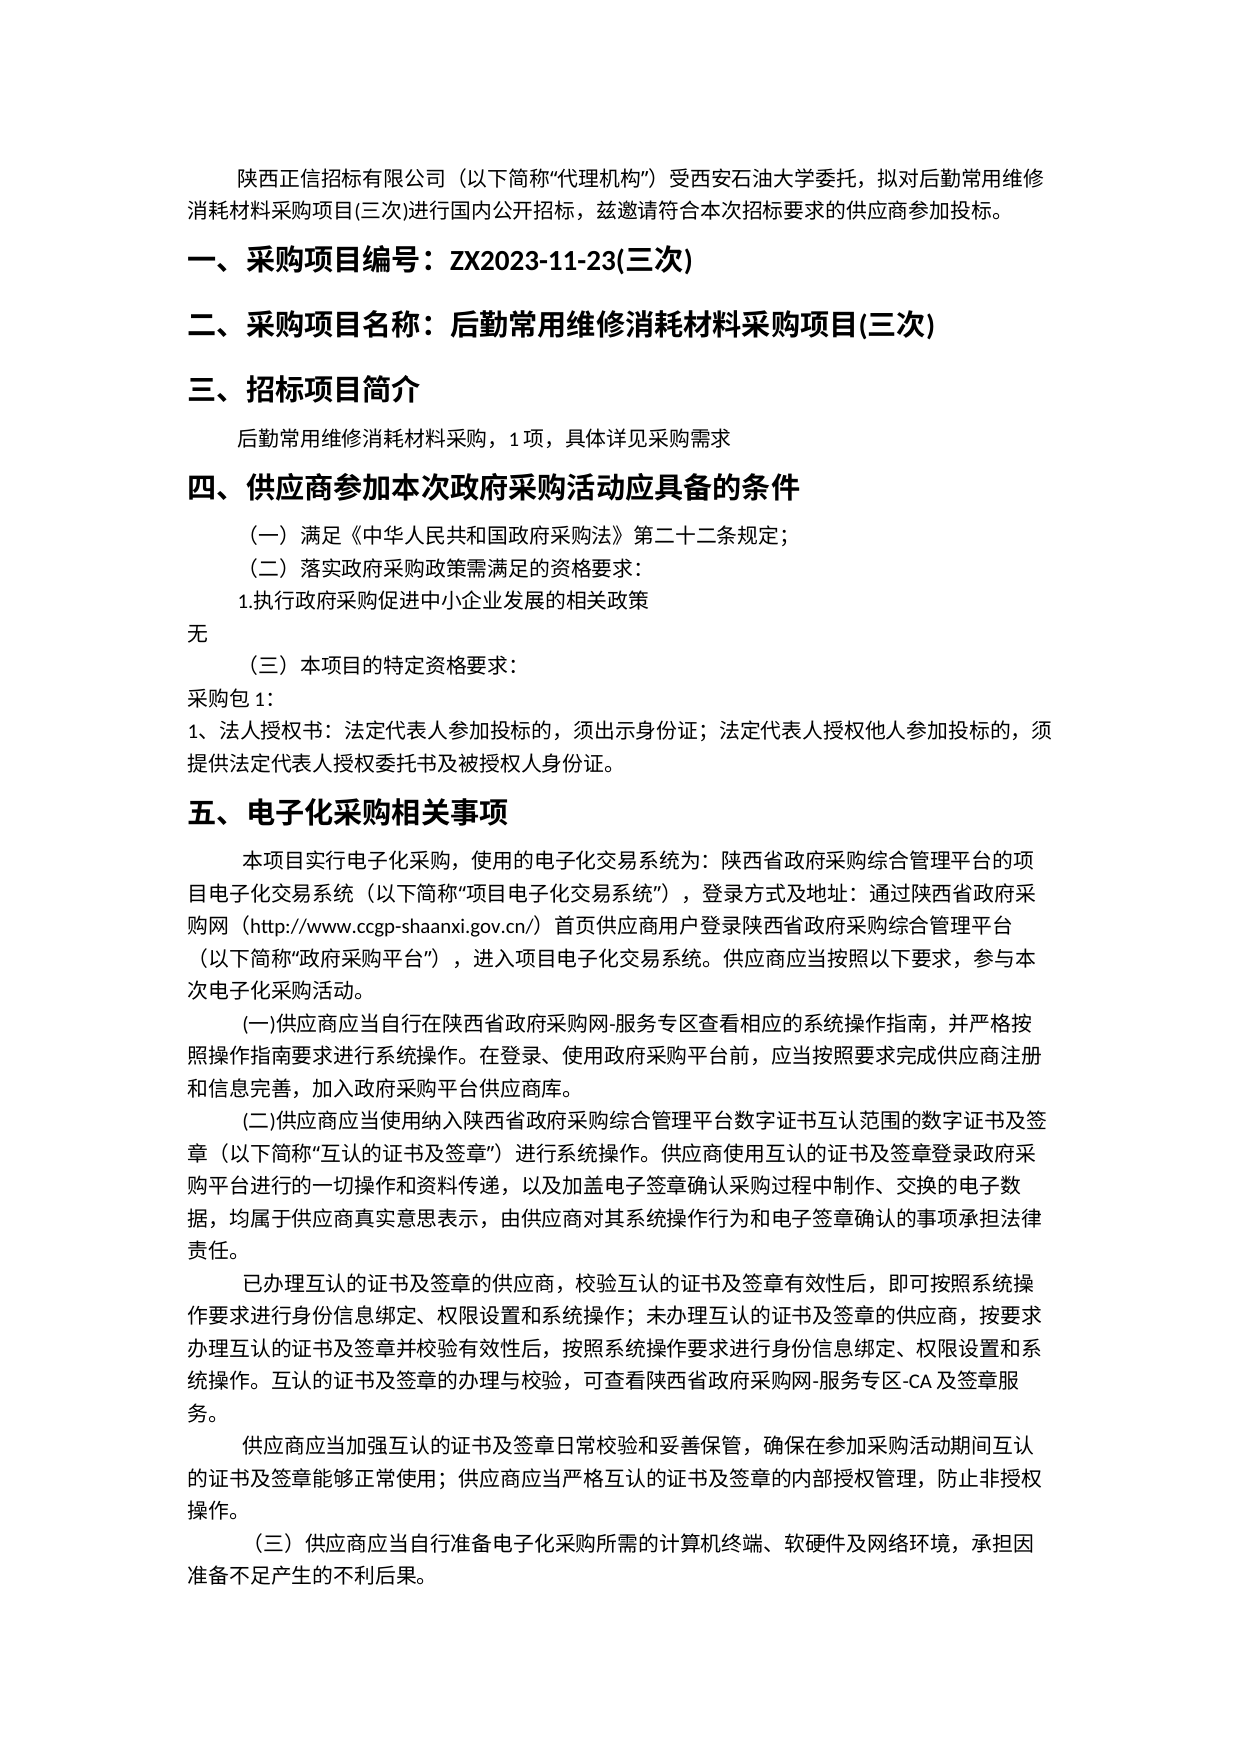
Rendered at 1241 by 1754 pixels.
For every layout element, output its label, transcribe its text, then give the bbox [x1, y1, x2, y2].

text 1、法人授权书：法定代表人参加投标的，须出示身份证；法定代表人授权他人参加投标的，须提供法定代表人授权委托书及被授权人身份证。 [187, 714, 1053, 779]
text 五、电子化采购相关事项 [187, 779, 1053, 844]
text 陕西正信招标有限公司（以下简称“代理机构”）受西安石油大学委托，拟对后勤常用维修消耗材料采购项目(三次)进行国内公开招标，兹邀请符合本次招标要求的供应商参加投标。 [187, 162, 1053, 227]
text 采购包1： [187, 682, 1053, 714]
text （三）本项目的特定资格要求： [187, 649, 1053, 682]
text 二、采购项目名称：后勤常用维修消耗材料采购项目(三次) [187, 292, 1053, 357]
text 本项目实行电子化采购，使用的电子化交易系统为：陕西省政府采购综合管理平台的项目电子化交易系统（以下简称“项目电子化交易系统”），登录方式及地址：通过陕西省政府采购网（http://www.ccgp-shaanxi.gov.cn/）首页供应商用户登录陕西省政府采购综合管理平台（以下简称“政府采购平台”），进入项目电子化交易系统。供应商应当按照以下要求，参与本次电子化采购活动。 [187, 844, 1053, 1007]
text 后勤常用维修消耗材料采购，1项，具体详见采购需求 [187, 422, 1053, 454]
text 一、采购项目编号：ZX2023-11-23(三次) [187, 227, 1053, 292]
text 四、供应商参加本次政府采购活动应具备的条件 [187, 454, 1053, 519]
text （三）供应商应当自行准备电子化采购所需的计算机终端、软硬件及网络环境，承担因准备不足产生的不利后果。 [187, 1527, 1053, 1592]
text （二）落实政府采购政策需满足的资格要求： [187, 552, 1053, 584]
text （一）满足《中华人民共和国政府采购法》第二十二条规定； [187, 519, 1053, 552]
text 三、招标项目简介 [187, 357, 1053, 422]
text 供应商应当加强互认的证书及签章日常校验和妥善保管，确保在参加采购活动期间互认的证书及签章能够正常使用；供应商应当严格互认的证书及签章的内部授权管理，防止非授权操作。 [187, 1429, 1053, 1527]
text (一)供应商应当自行在陕西省政府采购网-服务专区查看相应的系统操作指南，并严格按照操作指南要求进行系统操作。在登录、使用政府采购平台前，应当按照要求完成供应商注册和信息完善，加入政府采购平台供应商库。 [187, 1007, 1053, 1104]
text 1.执行政府采购促进中小企业发展的相关政策 [187, 584, 1053, 617]
text (二)供应商应当使用纳入陕西省政府采购综合管理平台数字证书互认范围的数字证书及签章（以下简称“互认的证书及签章”）进行系统操作。供应商使用互认的证书及签章登录政府采购平台进行的一切操作和资料传递，以及加盖电子签章确认采购过程中制作、交换的电子数据，均属于供应商真实意思表示，由供应商对其系统操作行为和电子签章确认的事项承担法律责任。 [187, 1104, 1053, 1267]
text 无 [187, 617, 1053, 649]
text 已办理互认的证书及签章的供应商，校验互认的证书及签章有效性后，即可按照系统操作要求进行身份信息绑定、权限设置和系统操作；未办理互认的证书及签章的供应商，按要求办理互认的证书及签章并校验有效性后，按照系统操作要求进行身份信息绑定、权限设置和系统操作。互认的证书及签章的办理与校验，可查看陕西省政府采购网-服务专区-CA及签章服务。 [187, 1267, 1053, 1429]
